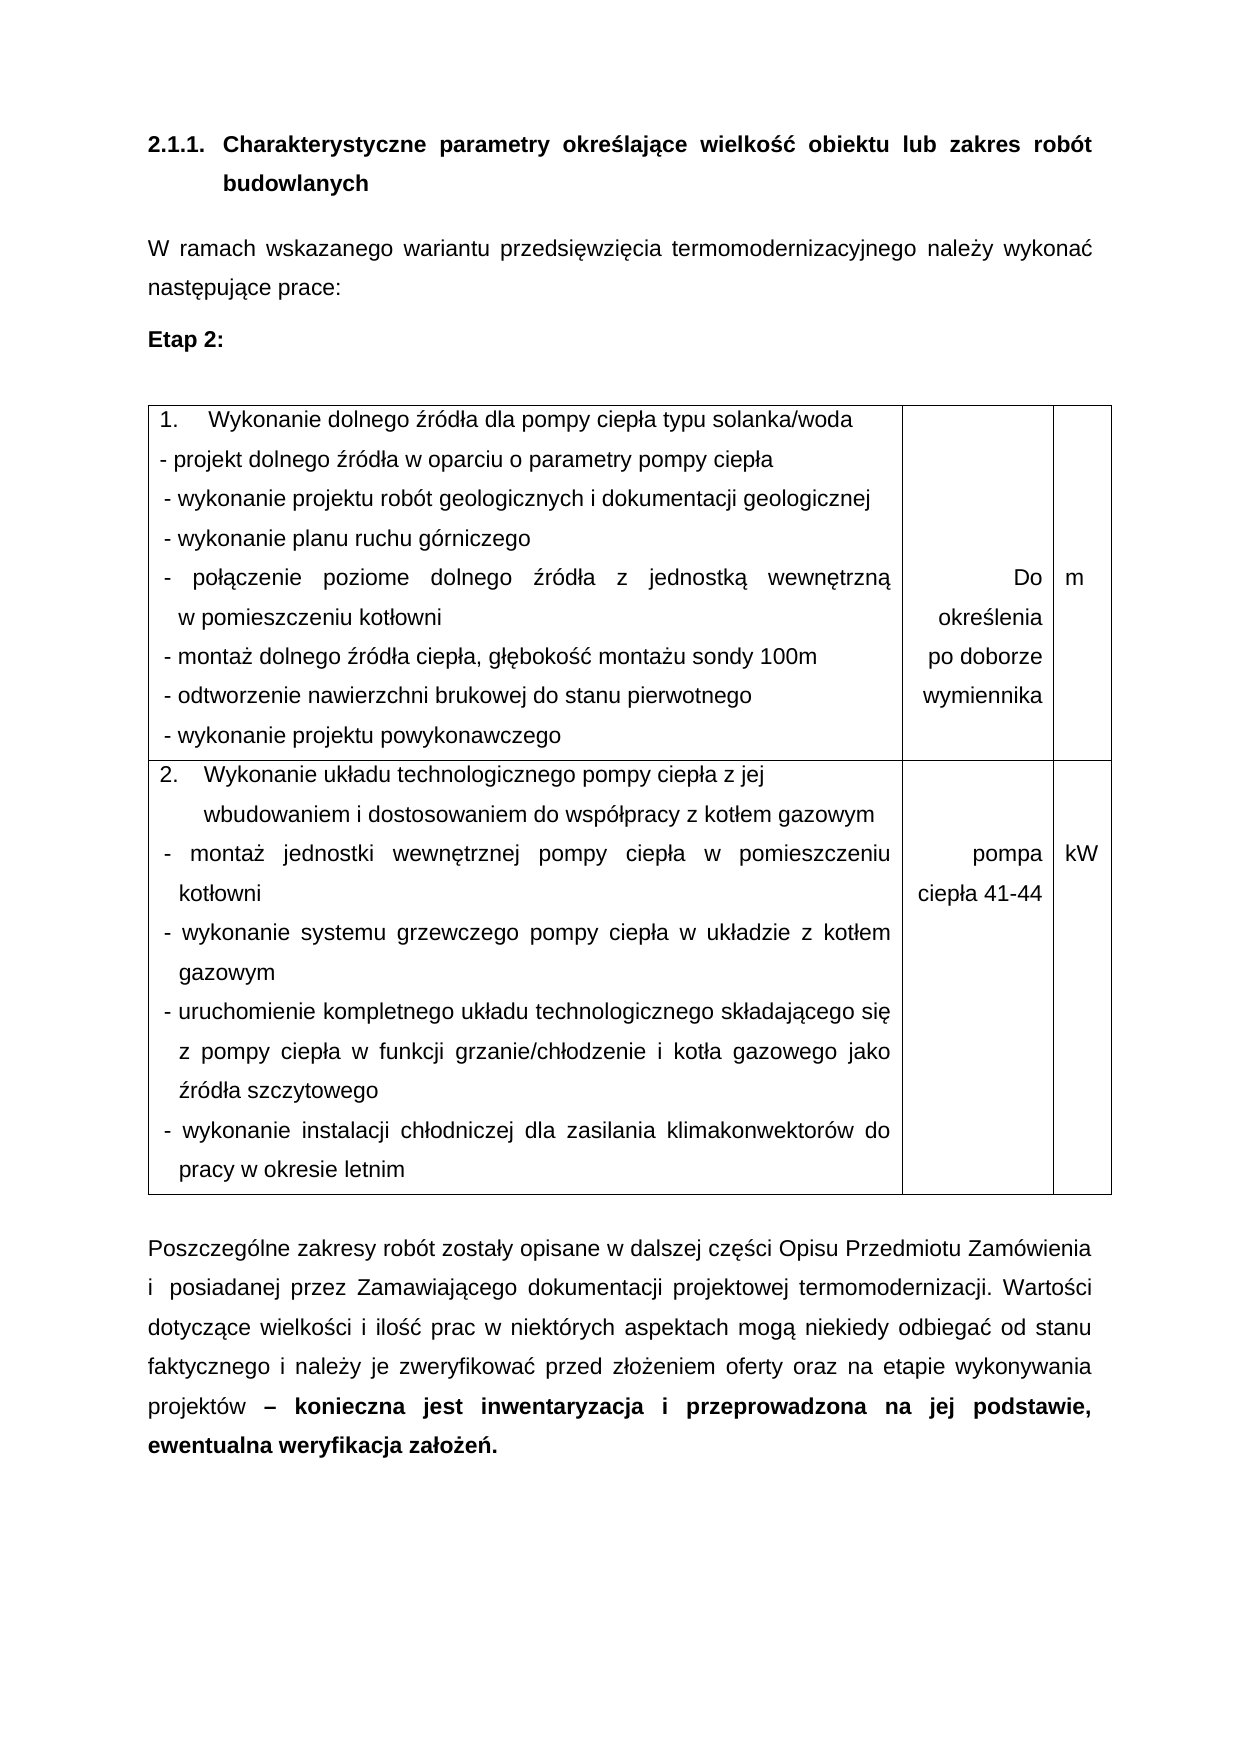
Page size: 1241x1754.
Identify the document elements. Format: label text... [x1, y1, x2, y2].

table_header Do określenia po doborze wymiennika [903, 406, 1053, 760]
table_header Wykonanie dolnego źródła dla pompy ciepła typu solanka/woda - projekt dolnego źródła w oparciu o parametry pompy ciepła - wykonanie projektu robót geologicznych i dokumentacji geologicznej - wykonanie planu ruchu górniczego - połączenie poziome dolnego źródła z jednostką wewnętrzną w pomieszczeniu kotłowni - montaż dolnego źródła ciepła, głębokość montażu sondy 100m - odtworzenie nawierzchni brukowej do stanu pierwotnego - wykonanie projektu powykonawczego [149, 406, 902, 760]
text Poszczególne zakresy robót zostały opisane w dalszej części Opisu Przedmiotu Zamówienia i posiadanej przez Zamawiającego dokumentacji projektowej termomodernizacji. Wartości dotyczące wielkości i ilość prac w niektórych aspektach mogą niekiedy odbiegać od stanu faktycznego i należy je zweryfikować przed złożeniem oferty oraz na etapie wykonywania projektów – konieczna jest inwentaryzacja i przeprowadzona na jej podstawie, ewentualna weryfikacja założeń. [148, 1235, 1093, 1459]
text Charakterystyczne parametry określające wielkość obiektu lub zakres robót budowlanych [148, 131, 1093, 196]
table_cell kW [1054, 761, 1111, 1194]
table_cell Wykonanie układu technologicznego pompy ciepła z jej wbudowaniem i dostosowaniem do współpracy z kotłem gazowym - montaż jednostki wewnętrznej pompy ciepła w pomieszczeniu kotłowni - wykonanie systemu grzewczego pompy ciepła w układzie z kotłem gazowym - uruchomienie kompletnego układu technologicznego składającego się z pompy ciepła w funkcji grzanie/chłodzenie i kotła gazowego jako źródła szczytowego - wykonanie instalacji chłodniczej dla zasilania klimakonwektorów do pracy w okresie letnim [149, 761, 902, 1194]
table_cell pompa ciepła 41-44 [903, 761, 1053, 1194]
text W ramach wskazanego wariantu przedsięwzięcia termomodernizacyjnego należy wykonać następujące prace: [148, 234, 1093, 300]
table_header m [1054, 406, 1111, 760]
text Etap 2: [148, 326, 1093, 352]
